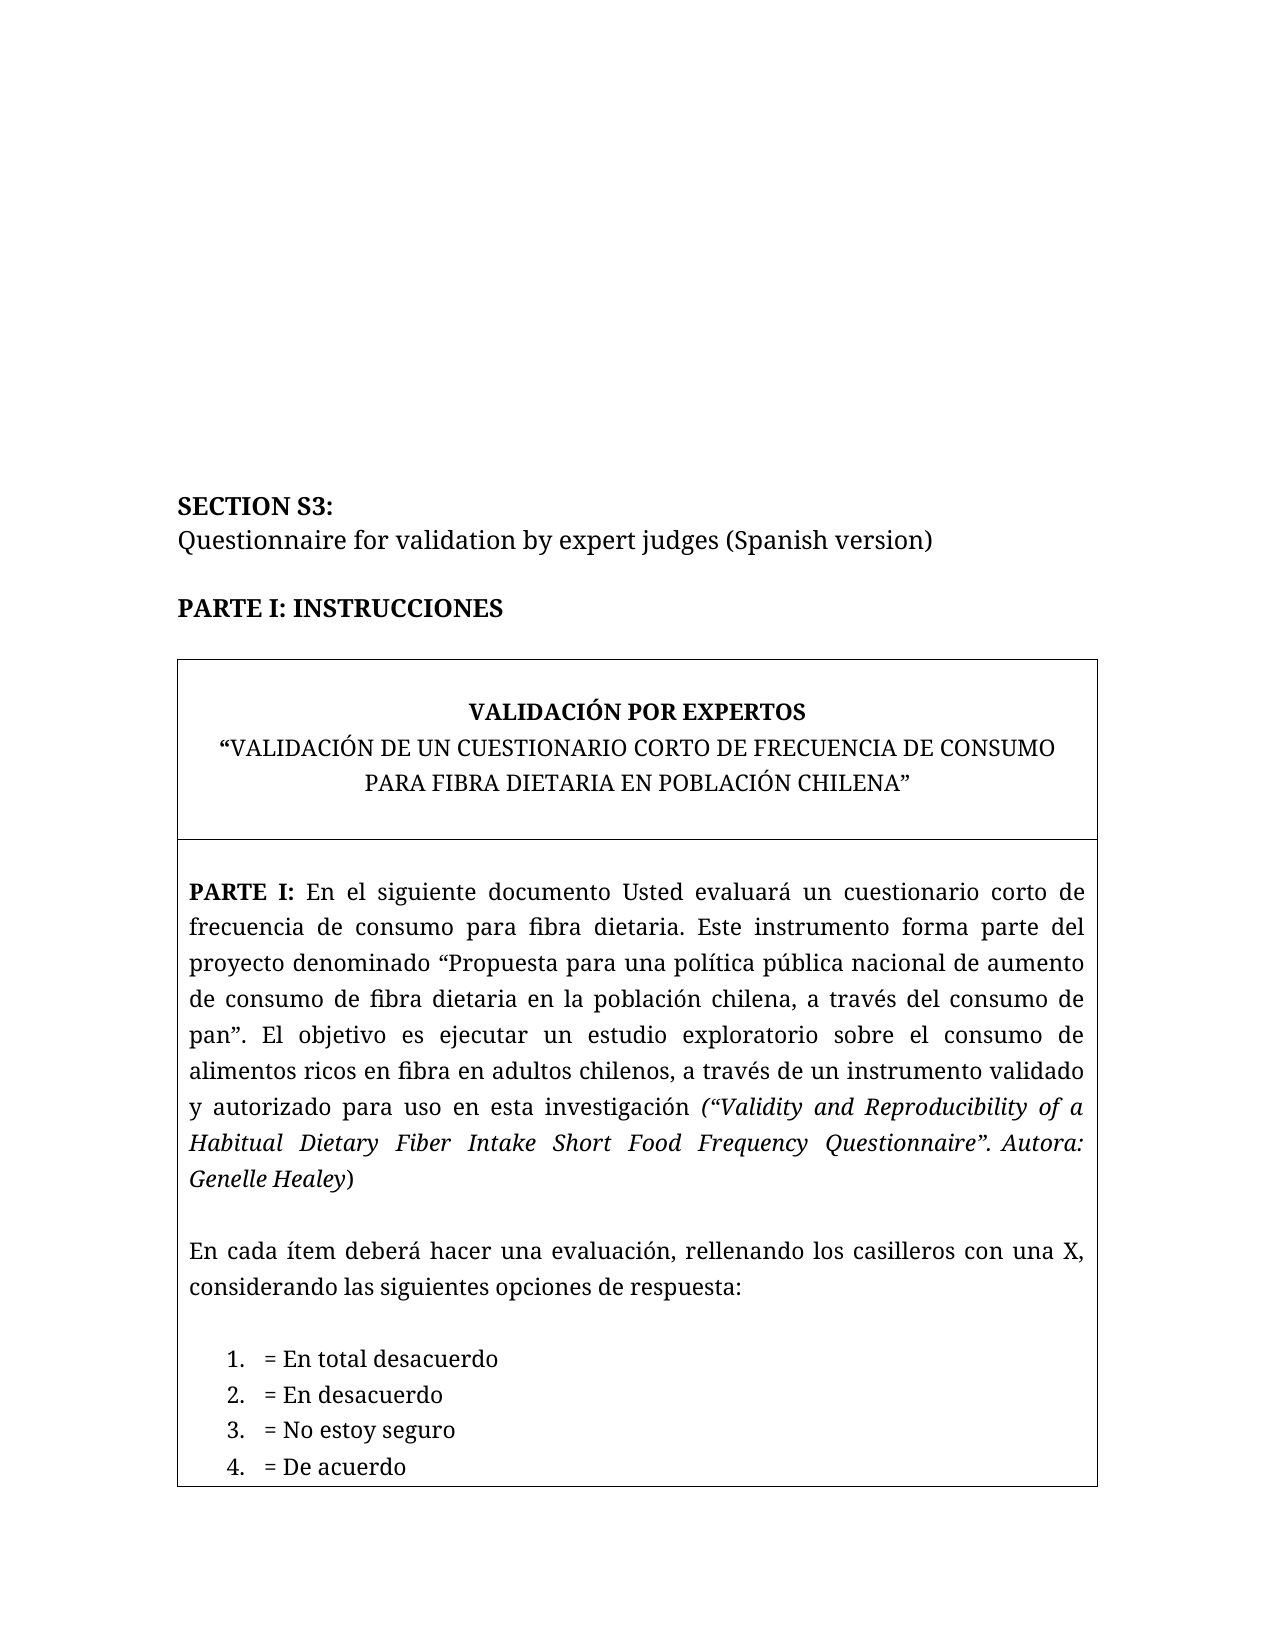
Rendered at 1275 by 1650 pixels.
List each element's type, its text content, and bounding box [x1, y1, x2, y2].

text Questionnaire for validation by expert judges (Spanish version) [177, 522, 1098, 556]
text SECTION S3: [177, 488, 1098, 522]
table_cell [178, 840, 1097, 1486]
text PARTE I: INSTRUCCIONES [177, 590, 1098, 624]
table_header VALIDACIÓN POR EXPERTOS “VALIDACIÓN DE UN CUESTIONARIO CORTO DE FRECUENCIA DE CONSUMO PARA FIBRA DIETARIA EN POBLACIÓN CHILENA” [178, 660, 1097, 838]
